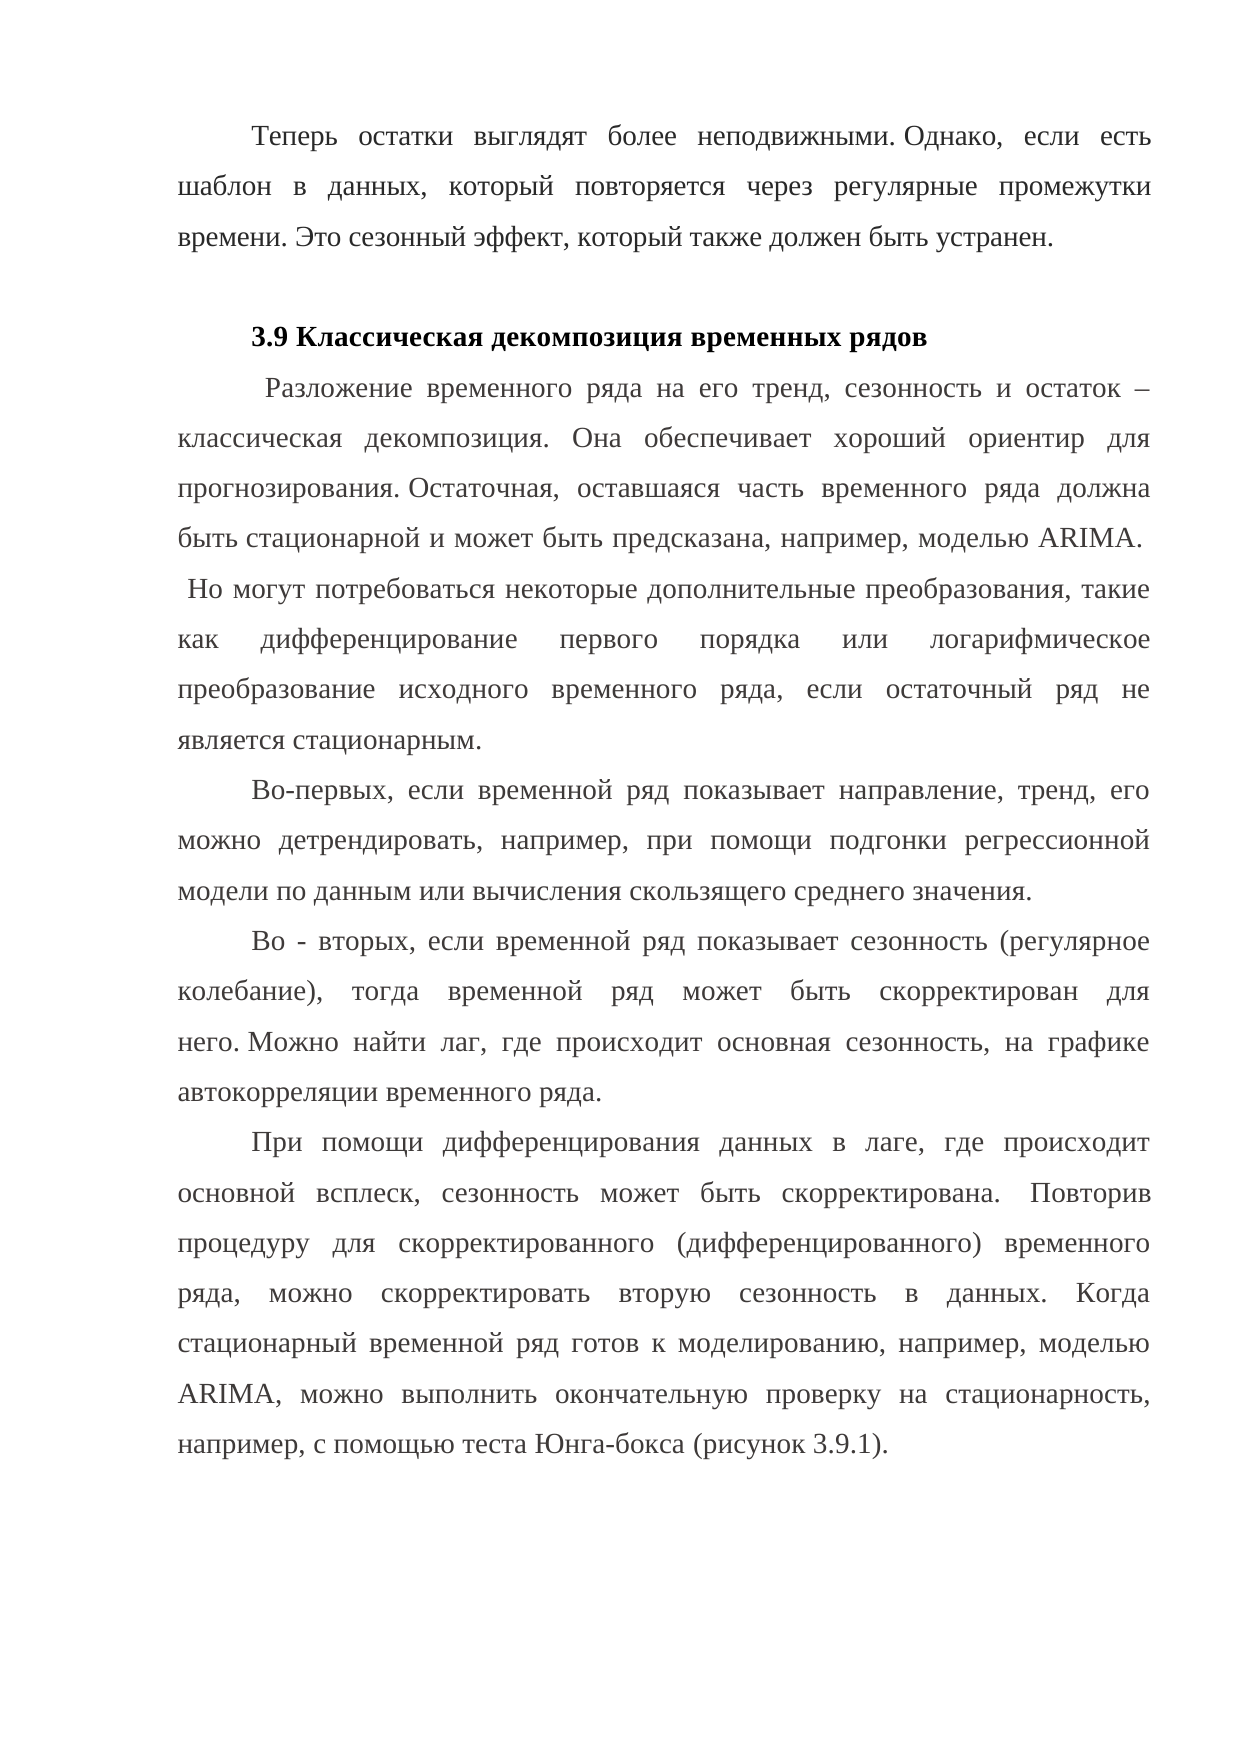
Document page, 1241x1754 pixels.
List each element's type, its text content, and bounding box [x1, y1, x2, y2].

text Разложение временного ряда на его тренд, сезонность и остаток – классическая декомпозиция. Она обеспечивает хороший ориентир для прогнозирования. Остаточная, оставшаяся часть временного ряда должна быть стационарной и может быть предсказана, например, моделью ARIMA. Но могут потребоваться некоторые дополнительные преобразования, такие как дифференцирование первого порядка или логарифмическое преобразование исходного временного ряда, если остаточный ряд не является стационарным. [177, 370, 1152, 755]
text 3.9 Классическая декомпозиция временных рядов [177, 319, 1152, 353]
text Во-первых, если временной ряд показывает направление, тренд, его можно детрендировать, например, при помощи подгонки регрессионной модели по данным или вычисления скользящего среднего значения. [177, 772, 1152, 906]
text При помощи дифференцирования данных в лаге, где происходит основной всплеск, сезонность может быть скорректирована. Повторив процедуру для скорректированного (дифференцированного) временного ряда, можно скорректировать вторую сезонность в данных. Когда стационарный временной ряд готов к моделированию, например, моделью ARIMA, можно выполнить окончательную проверку на стационарность, например, с помощью теста Юнга-бокса (рисунок 3.9.1). [177, 1124, 1152, 1460]
text Теперь остатки выглядят более неподвижными. Однако, если есть шаблон в данных, который повторяется через регулярные промежутки времени. Это сезонный эффект, который также должен быть устранен. [177, 118, 1152, 252]
text Во - вторых, если временной ряд показывает сезонность (регулярное колебание), тогда временной ряд может быть скорректирован для него. Можно найти лаг, где происходит основная сезонность, на графике автокорреляции временного ряда. [177, 923, 1152, 1108]
